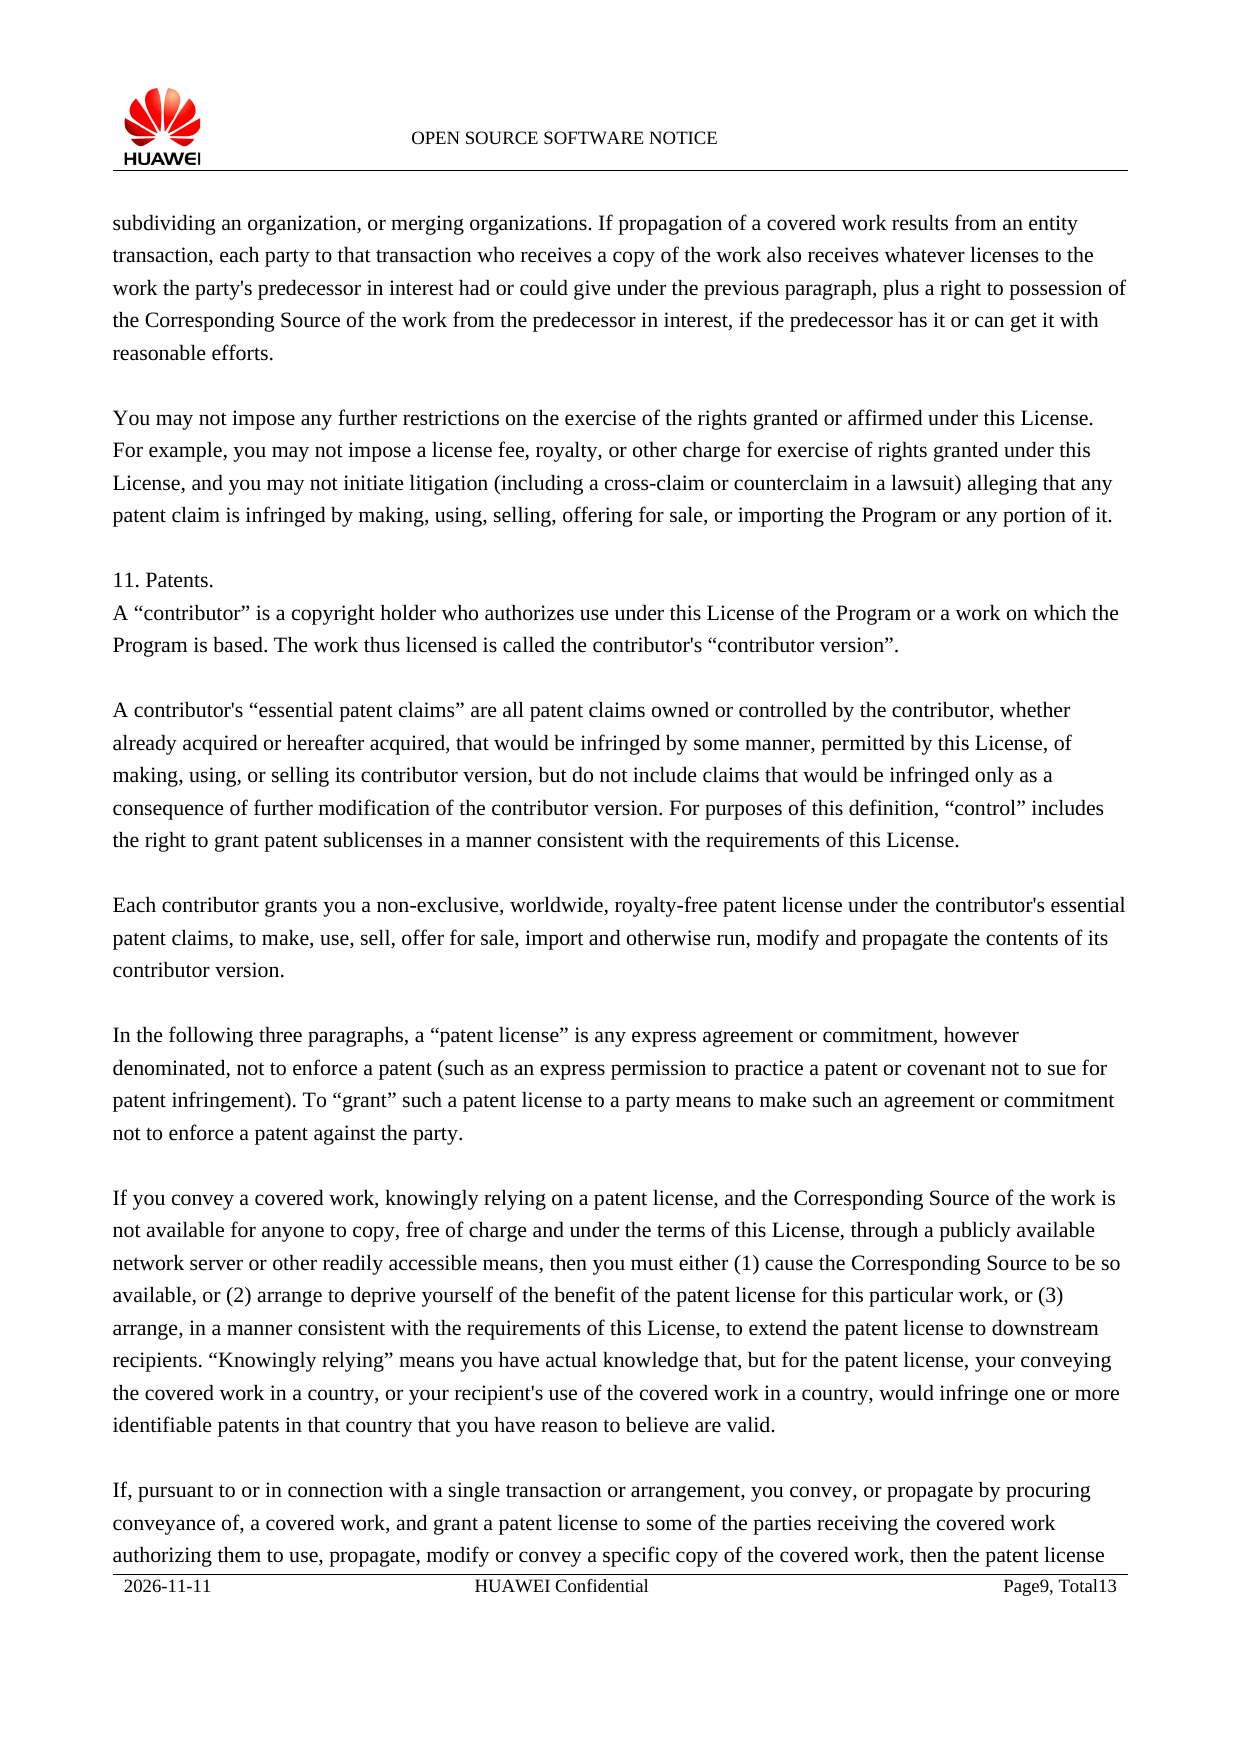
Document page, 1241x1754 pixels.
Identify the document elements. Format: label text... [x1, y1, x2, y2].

picture [124, 88, 201, 165]
